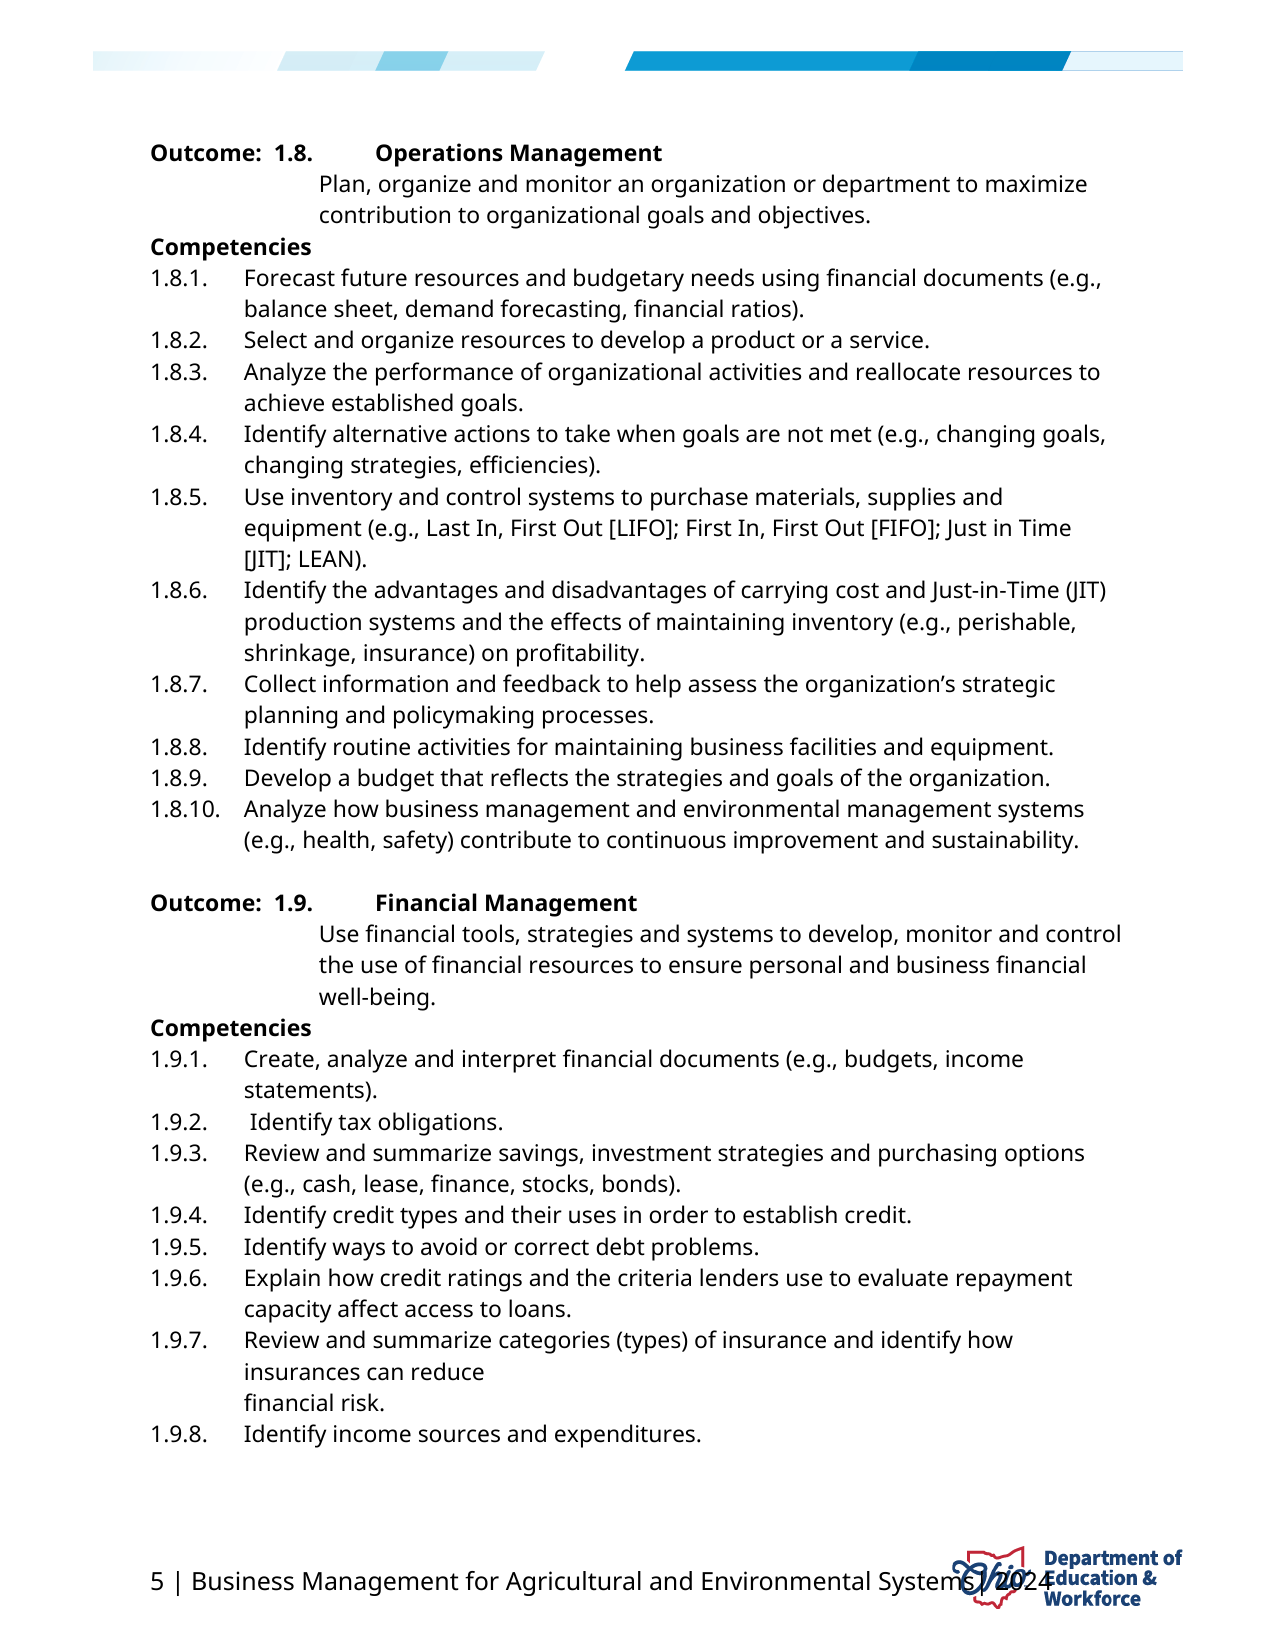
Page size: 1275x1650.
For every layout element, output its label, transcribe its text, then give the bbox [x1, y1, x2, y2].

text Outcome: 1.8. Operations Management [150, 137, 1125, 168]
text 1.9.4. Identify credit types and their uses in order to establish credit. [150, 1199, 1125, 1230]
text Competencies [150, 230, 1125, 262]
text 1.9.3. Review and summarize savings, investment strategies and purchasing options (e.g., cash, lease, finance, stocks, bonds). [150, 1137, 1125, 1199]
text 1.8.5. Use inventory and control systems to purchase materials, supplies and equipment (e.g., Last In, First Out [LIFO]; First In, First Out [FIFO]; Just in Time [JIT]; LEAN). [150, 480, 1125, 574]
text 1.9.2. Identify tax obligations. [150, 1105, 1125, 1137]
text 1.9.8. Identify income sources and expenditures. [150, 1418, 1125, 1449]
text 1.8.4. Identify alternative actions to take when goals are not met (e.g., changing goals, changing strategies, efficiencies). [150, 418, 1125, 480]
text 1.9.6. Explain how credit ratings and the criteria lenders use to evaluate repayment capacity affect access to loans. [150, 1262, 1125, 1324]
text 1.8.1. Forecast future resources and budgetary needs using financial documents (e.g., balance sheet, demand forecasting, financial ratios). [150, 262, 1125, 324]
text 1.8.2. Select and organize resources to develop a product or a service. [150, 324, 1125, 355]
text 1.9.5. Identify ways to avoid or correct debt problems. [150, 1230, 1125, 1262]
picture [8, 19, 1267, 1647]
text 1.8.3. Analyze the performance of organizational activities and reallocate resources to achieve established goals. [150, 355, 1125, 418]
text Plan, organize and monitor an organization or department to maximize contribution to organizational goals and objectives. [319, 168, 1125, 230]
text Competencies [150, 1012, 1125, 1043]
text Outcome: 1.9. Financial Management [150, 887, 1125, 918]
text 1.8.10. Analyze how business management and environmental management systems (e.g., health, safety) contribute to continuous improvement and sustainability. [150, 793, 1125, 855]
text 1.8.8. Identify routine activities for maintaining business facilities and equipment. [150, 730, 1125, 762]
text financial risk. [244, 1387, 1125, 1418]
text 1.9.1. Create, analyze and interpret financial documents (e.g., budgets, income statements). [150, 1043, 1125, 1105]
text 1.8.7. Collect information and feedback to help assess the organization’s strategic planning and policymaking processes. [150, 668, 1125, 730]
text 1.9.7. Review and summarize categories (types) of insurance and identify how insurances can reduce [150, 1324, 1125, 1387]
text 1.8.9. Develop a budget that reflects the strategies and goals of the organization. [150, 762, 1125, 793]
text 1.8.6. Identify the advantages and disadvantages of carrying cost and Just-in-Time (JIT) production systems and the effects of maintaining inventory (e.g., perishable, shrinkage, insurance) on profitability. [150, 574, 1125, 668]
text Use financial tools, strategies and systems to develop, monitor and control the use of financial resources to ensure personal and business financial well-being. [319, 918, 1125, 1012]
